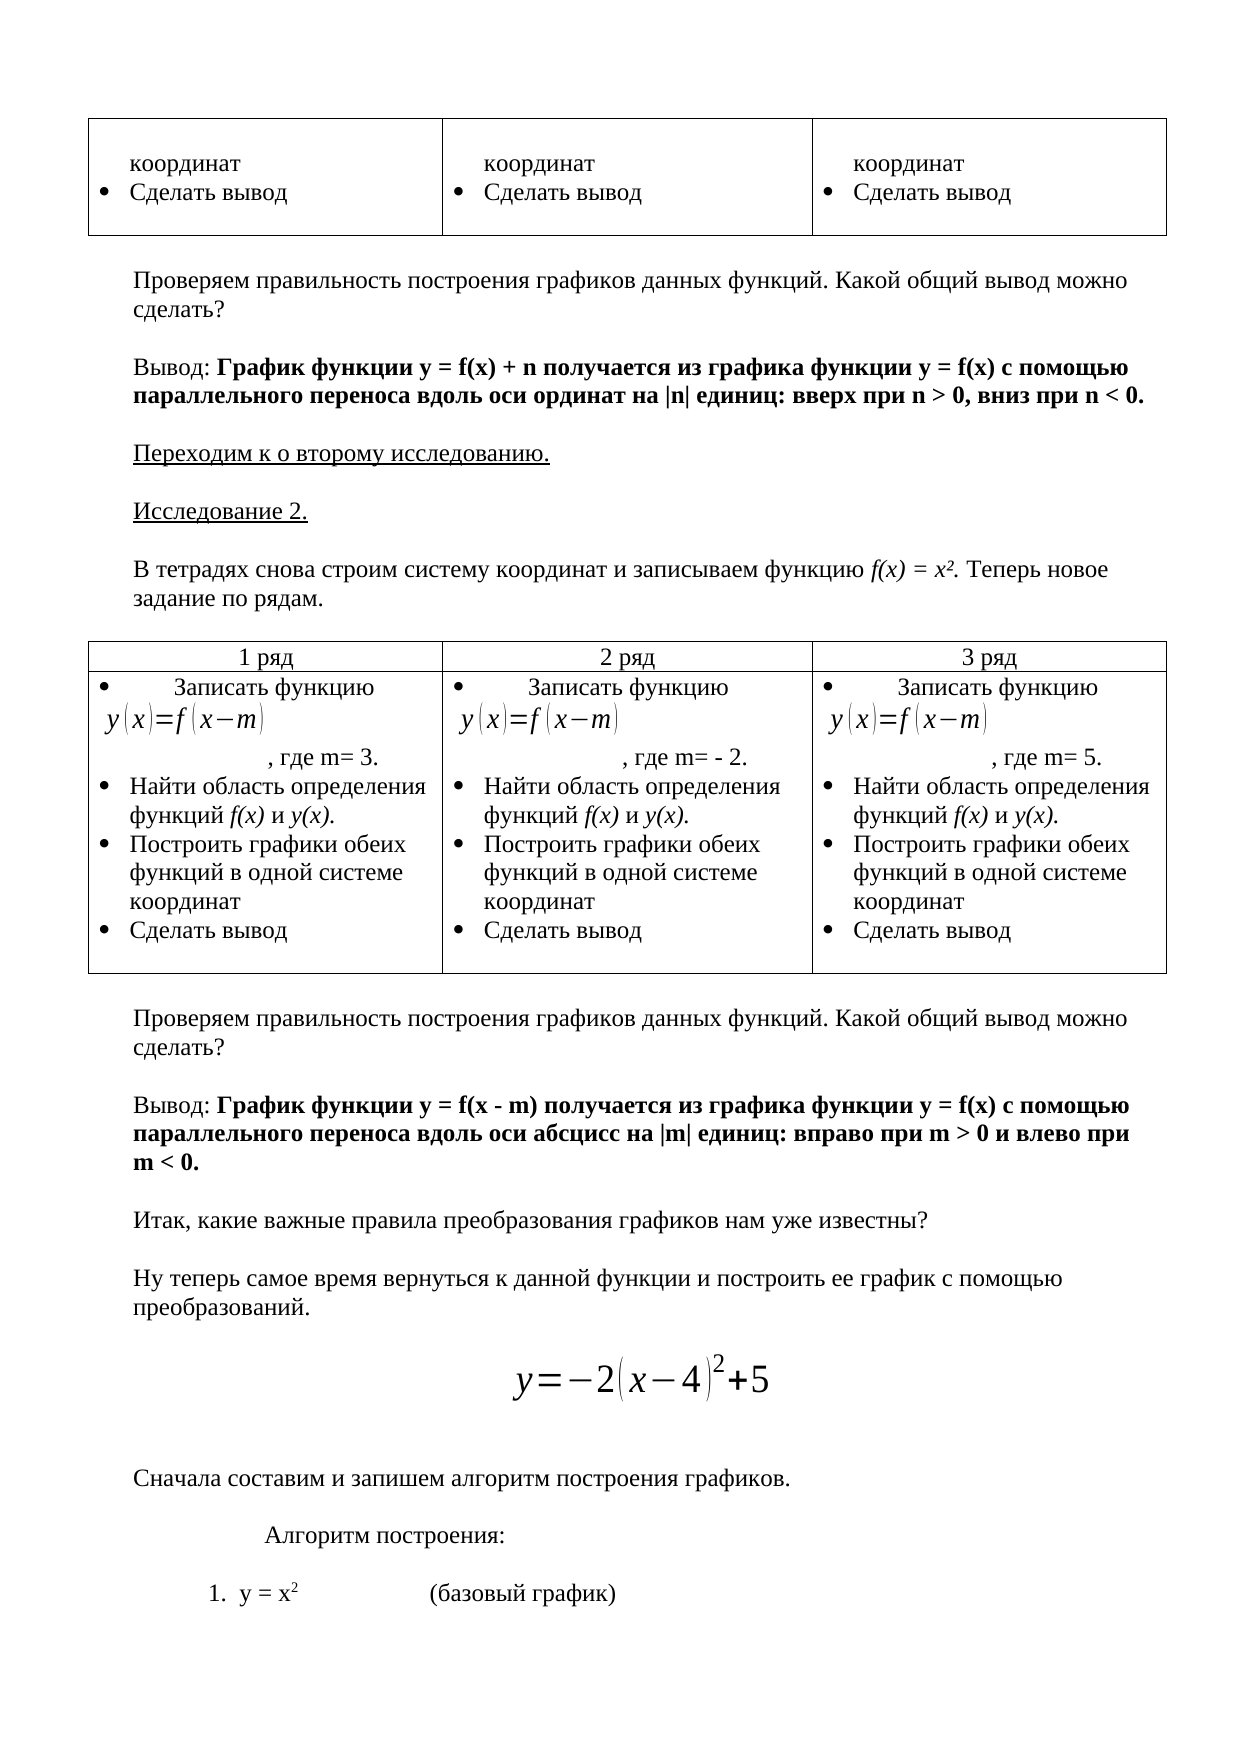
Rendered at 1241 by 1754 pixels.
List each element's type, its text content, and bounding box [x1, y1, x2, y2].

table_header 1 ряд [89, 642, 442, 671]
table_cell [89, 119, 442, 235]
text Вывод: График функции у = f(x) + n получается из графика функции у = f(x) с помощью параллельного переноса вдоль оси ординат на |n| единиц: вверх при n > 0, вниз при n < 0. [133, 352, 1152, 409]
table_header 3 ряд [813, 642, 1166, 671]
text Проверяем правильность построения графиков данных функций. Какой общий вывод можно сделать? [133, 1003, 1152, 1061]
text Алгоритм построения: [133, 1521, 1152, 1549]
text Вывод: График функции у = f(x - m) получается из графика функции у = f(x) с помощью параллельного переноса вдоль оси абсцисс на |m| единиц: вправо при m > 0 и влево при m < 0. [133, 1090, 1152, 1176]
text Ну теперь самое время вернуться к данной функции и построить ее график с помощью преобразований. [133, 1263, 1152, 1321]
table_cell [443, 119, 812, 235]
text Исследование 2. [133, 496, 1152, 525]
text 1. у = х2 (базовый график) [208, 1578, 1152, 1607]
text Итак, какие важные правила преобразования графиков нам уже известны? [133, 1205, 1152, 1234]
table_header 2 ряд [443, 642, 812, 671]
text Сначала составим и запишем алгоритм построения графиков. [133, 1463, 1152, 1491]
table_cell Записать функцию , где m= 5. Найти область определения функций f(х) и у(х). Построить графики обеих функций в одной системе координат Сделать вывод [813, 672, 1166, 973]
text Переходим к о второму исследованию. [133, 438, 1152, 467]
table_cell Записать функцию , где m= 3. Найти область определения функций f(х) и у(х). Построить графики обеих функций в одной системе координат Сделать вывод [89, 672, 442, 973]
text В тетрадях снова строим систему координат и записываем функцию f(х) = х². Теперь новое задание по рядам. [133, 554, 1152, 612]
table_cell Записать функцию , где m= - 2. Найти область определения функций f(х) и у(х). Построить графики обеих функций в одной системе координат Сделать вывод [443, 672, 812, 973]
text Проверяем правильность построения графиков данных функций. Какой общий вывод можно сделать? [133, 265, 1152, 323]
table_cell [813, 119, 1166, 235]
